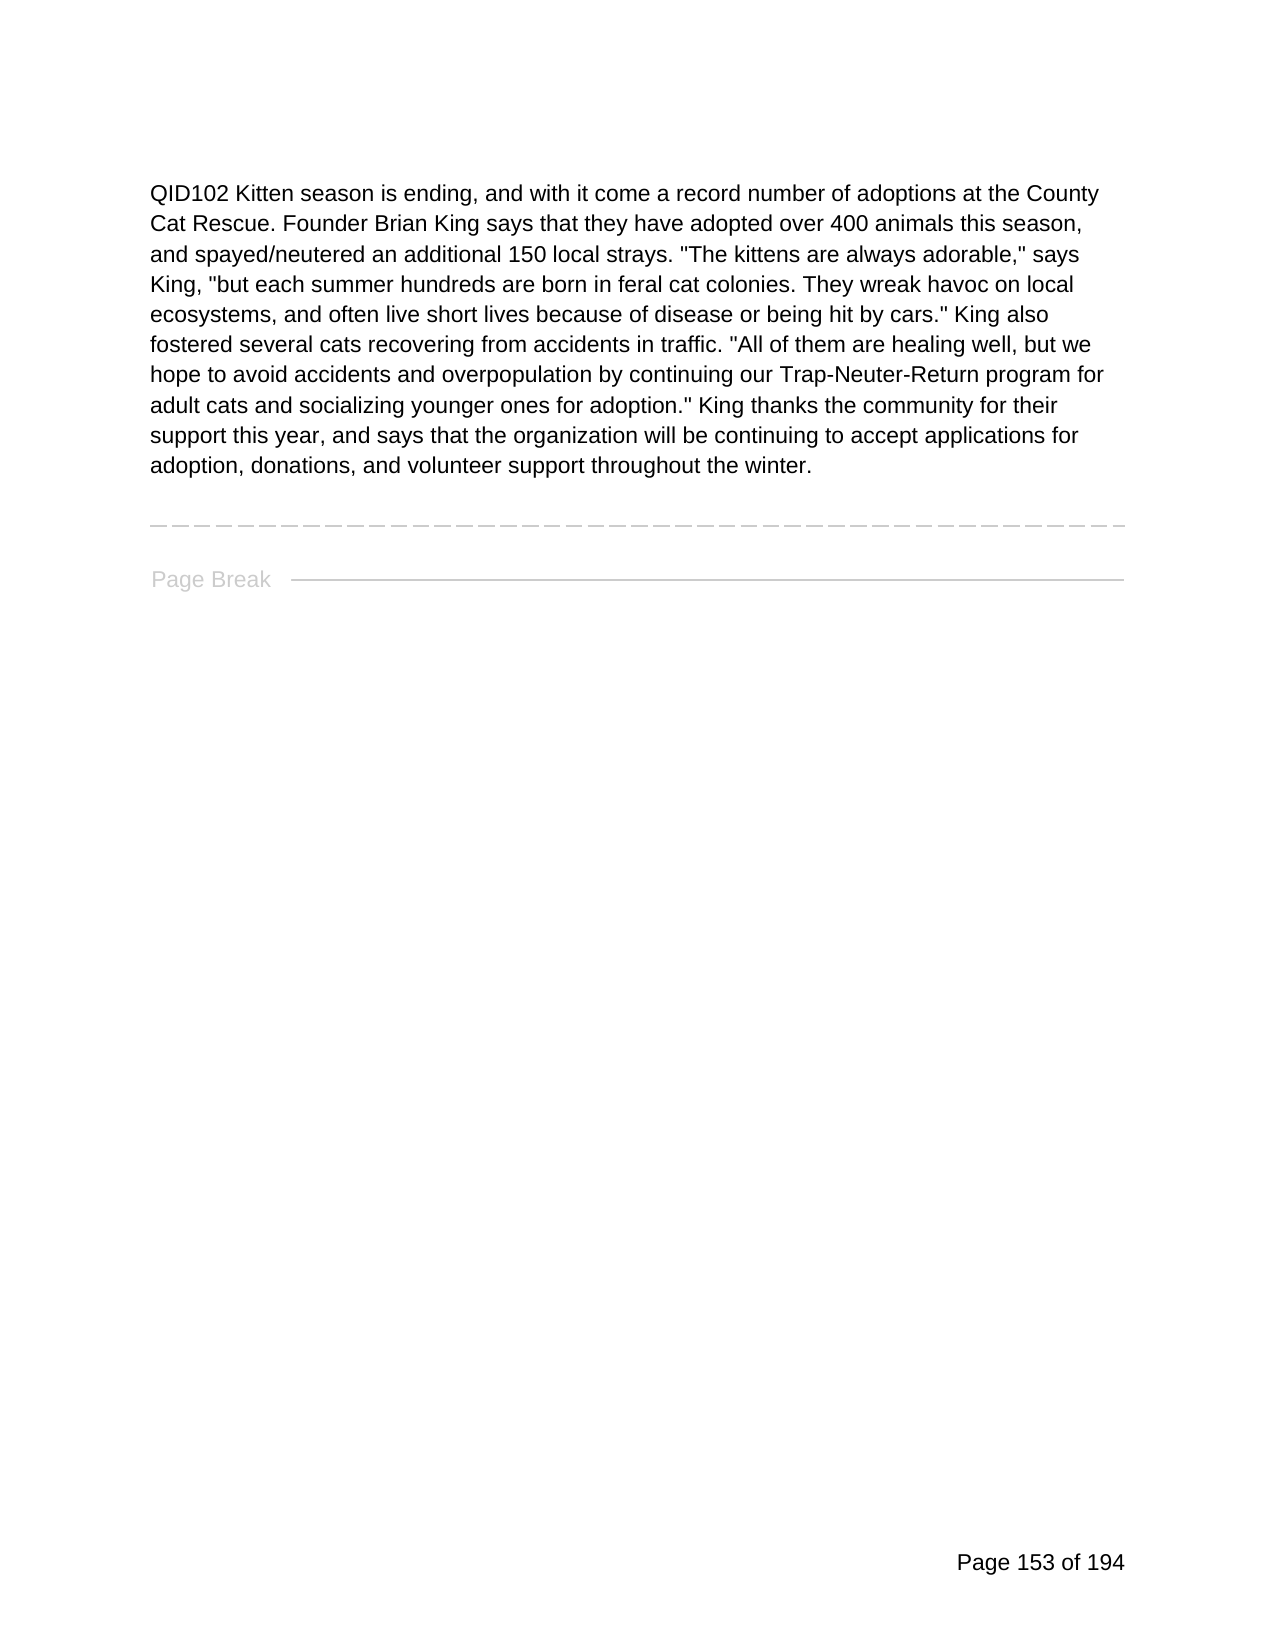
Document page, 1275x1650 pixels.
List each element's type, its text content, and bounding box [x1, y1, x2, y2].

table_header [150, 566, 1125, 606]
text QID102 Kitten season is ending, and with it come a record number of adoptions at the County Cat Rescue. Founder Brian King says that they have adopted over 400 animals this season, and spayed/neutered an additional 150 local strays. "The kittens are always adorable," says King, "but each summer hundreds are born in feral cat colonies. They wreak havoc on local ecosystems, and often live short lives because of disease or being hit by cars." King also fostered several cats recovering from accidents in traffic. "All of them are healing well, but we hope to avoid accidents and overpopulation by continuing our Trap-Neuter-Return program for adult cats and socializing younger ones for adoption." King thanks the community for their support this year, and says that the organization will be continuing to accept applications for adoption, donations, and volunteer support throughout the winter. [150, 180, 1125, 478]
